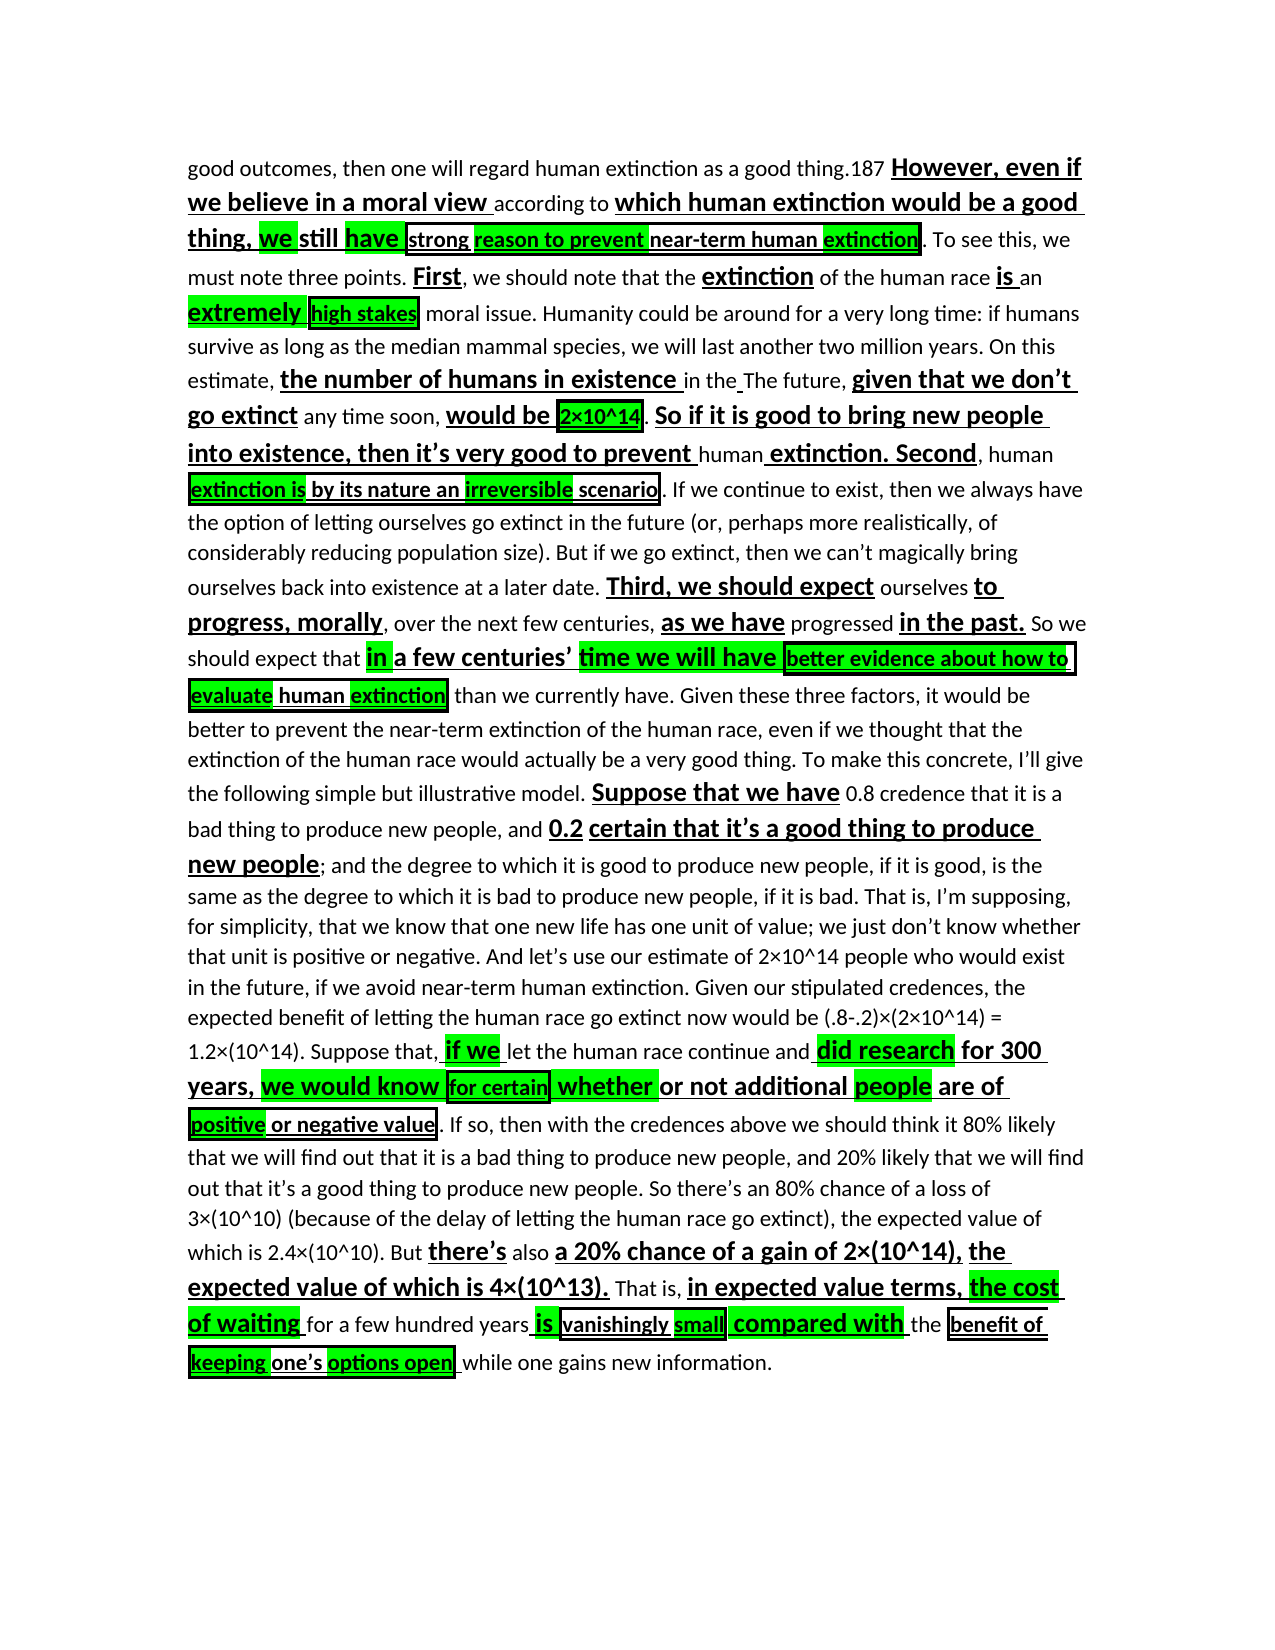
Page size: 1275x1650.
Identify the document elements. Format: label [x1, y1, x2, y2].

text [187, 150, 1087, 1379]
